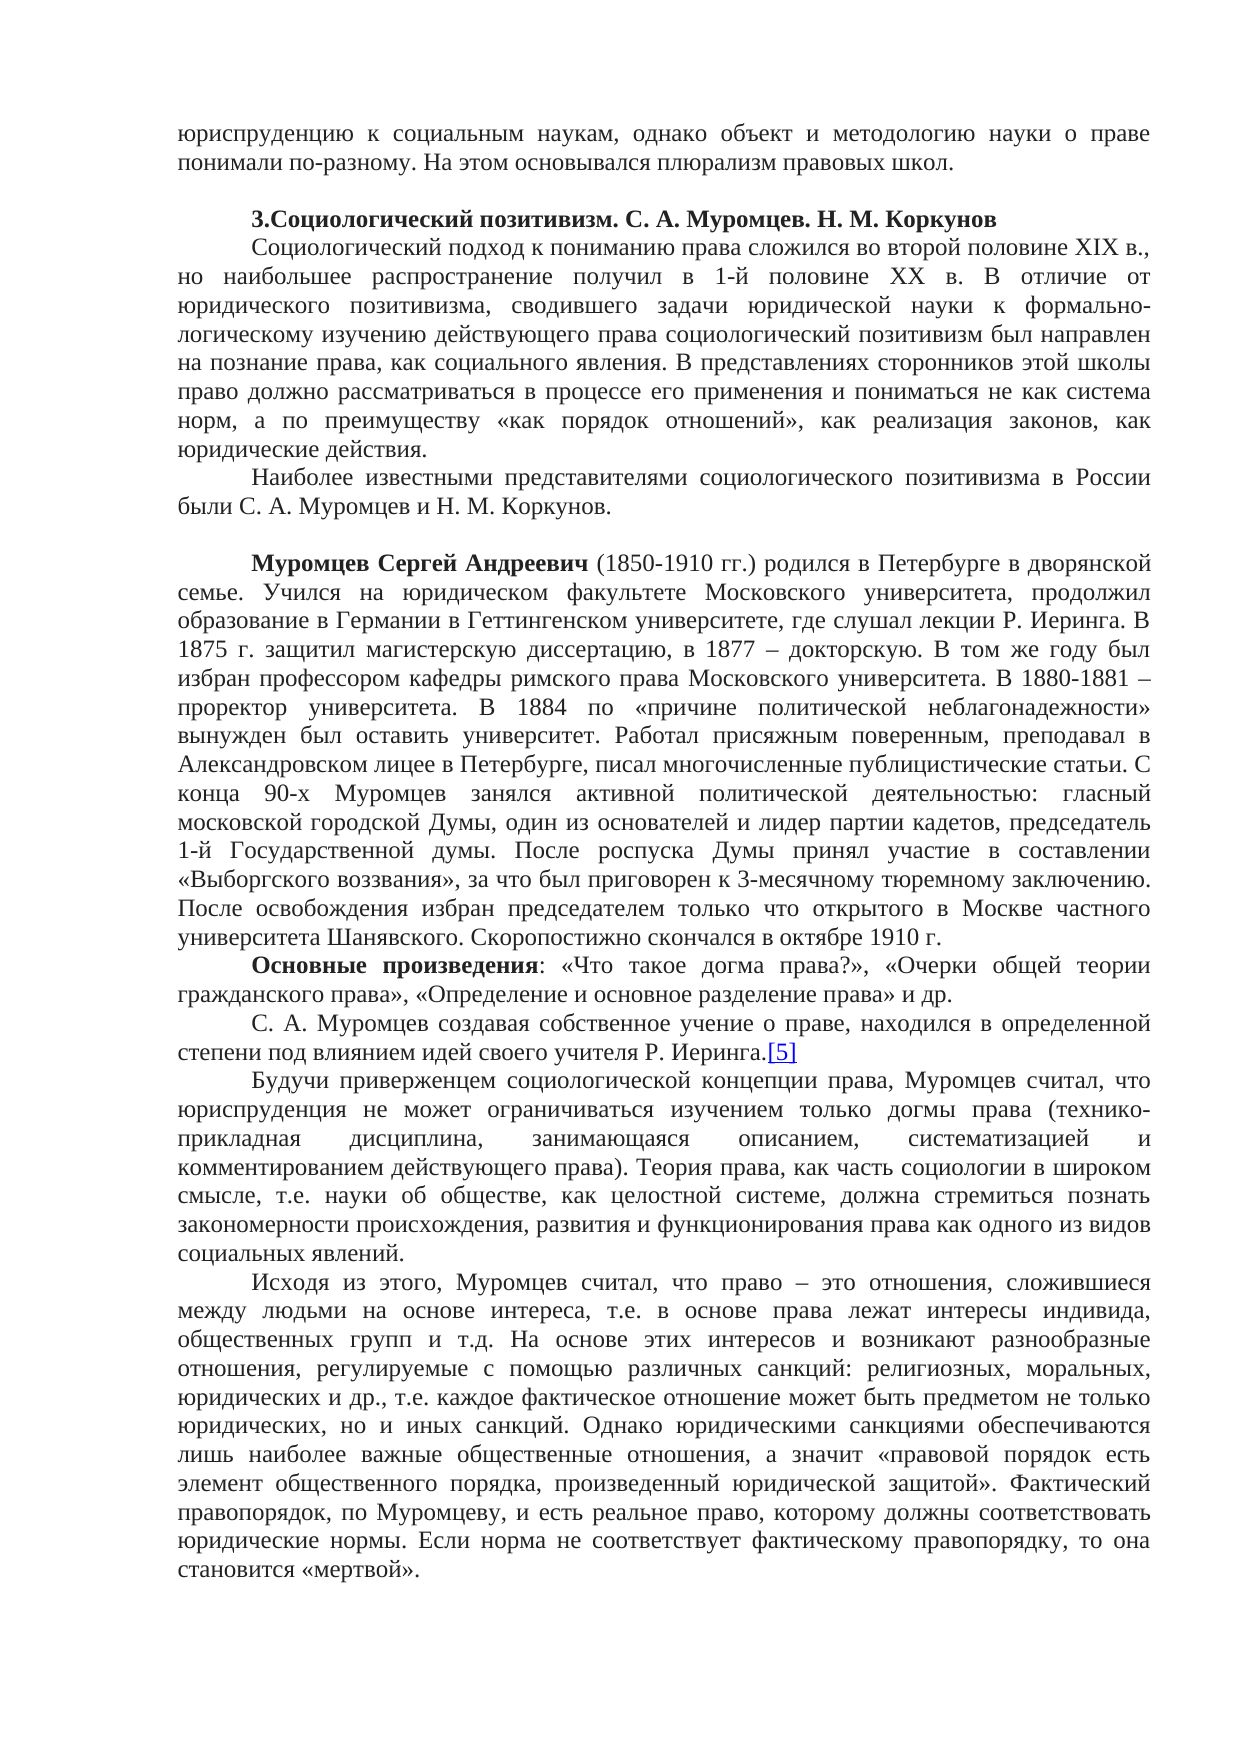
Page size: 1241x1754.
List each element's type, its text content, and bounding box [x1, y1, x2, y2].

text Будучи приверженцем социологической концепции права, Муромцев считал, что юриспруденция не может ограничиваться изучением только догмы права (технико-прикладная дисциплина, занимающаяся описанием, систематизацией и комментированием действующего права). Теория права, как часть социологии в широком смысле, т.е. науки об обществе, как целостной системе, должна стремиться познать закономерности происхождения, развития и функционирования права как одного из видов социальных явлений. [177, 1065, 1152, 1267]
text С. А. Муромцев создавая собственное учение о праве, находился в определенной степени под влиянием идей своего учителя Р. Иеринга.[5] [177, 1008, 1152, 1065]
text Основные произведения: «Что такое догма права?», «Очерки общей теории гражданского права», «Определение и основное разделение права» и др. [177, 950, 1152, 1008]
text Наиболее известными представителями социологического позитивизма в России были С. А. Муромцев и Н. М. Коркунов. [177, 462, 1152, 520]
text 3.Социологический позитивизм. С. А. Муромцев. Н. М. Коркунов [177, 204, 1152, 232]
text Социологический подход к пониманию права сложился во второй половине XIX в., но наибольшее распространение получил в 1-й половине XX в. В отличие от юридического позитивизма, сводившего задачи юридической науки к формально-логическому изучению действующего права социологический позитивизм был направлен на познание права, как социального явления. В представлениях сторонников этой школы право должно рассматриваться в процессе его применения и пониматься не как система норм, а по преимуществу «как порядок отношений», как реализация законов, как юридические действия. [177, 232, 1152, 462]
text Муромцев Сергей Андреевич (1850-1910 гг.) родился в Петербурге в дворянской семье. Учился на юридическом факультете Московского университета, продолжил образование в Германии в Геттингенском университете, где слушал лекции Р. Иеринга. В 1875 г. защитил магистерскую диссертацию, в 1877 – докторскую. В том же году был избран профессором кафедры римского права Московского университета. В 1880-1881 – проректор университета. В 1884 по «причине политической неблагонадежности» вынужден был оставить университет. Работал присяжным поверенным, преподавал в Александровском лицее в Петербурге, писал многочисленные публицистические статьи. С конца 90-х Муромцев занялся активной политической деятельностью: гласный московской городской Думы, один из основателей и лидер партии кадетов, председатель 1-й Государственной думы. После роспуска Думы принял участие в составлении «Выборгского воззвания», за что был приговорен к 3-месячному тюремному заключению. После освобождения избран председателем только что открытого в Москве частного университета Шанявского. Скоропостижно скончался в октябре 1910 г. [177, 548, 1152, 950]
text Исходя из этого, Муромцев считал, что право – это отношения, сложившиеся между людьми на основе интереса, т.е. в основе права лежат интересы индивида, общественных групп и т.д. На основе этих интересов и возникают разнообразные отношения, регулируемые с помощью различных санкций: религиозных, моральных, юридических и др., т.е. каждое фактическое отношение может быть предметом не только юридических, но и иных санкций. Однако юридическими санкциями обеспечиваются лишь наиболее важные общественные отношения, а значит «правовой порядок есть элемент общественного порядка, произведенный юридической защитой». Фактический правопорядок, по Муромцеву, и есть реальное право, которому должны соответствовать юридические нормы. Если норма не соответствует фактическому правопорядку, то она становится «мертвой». [177, 1267, 1152, 1583]
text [177, 118, 1152, 176]
